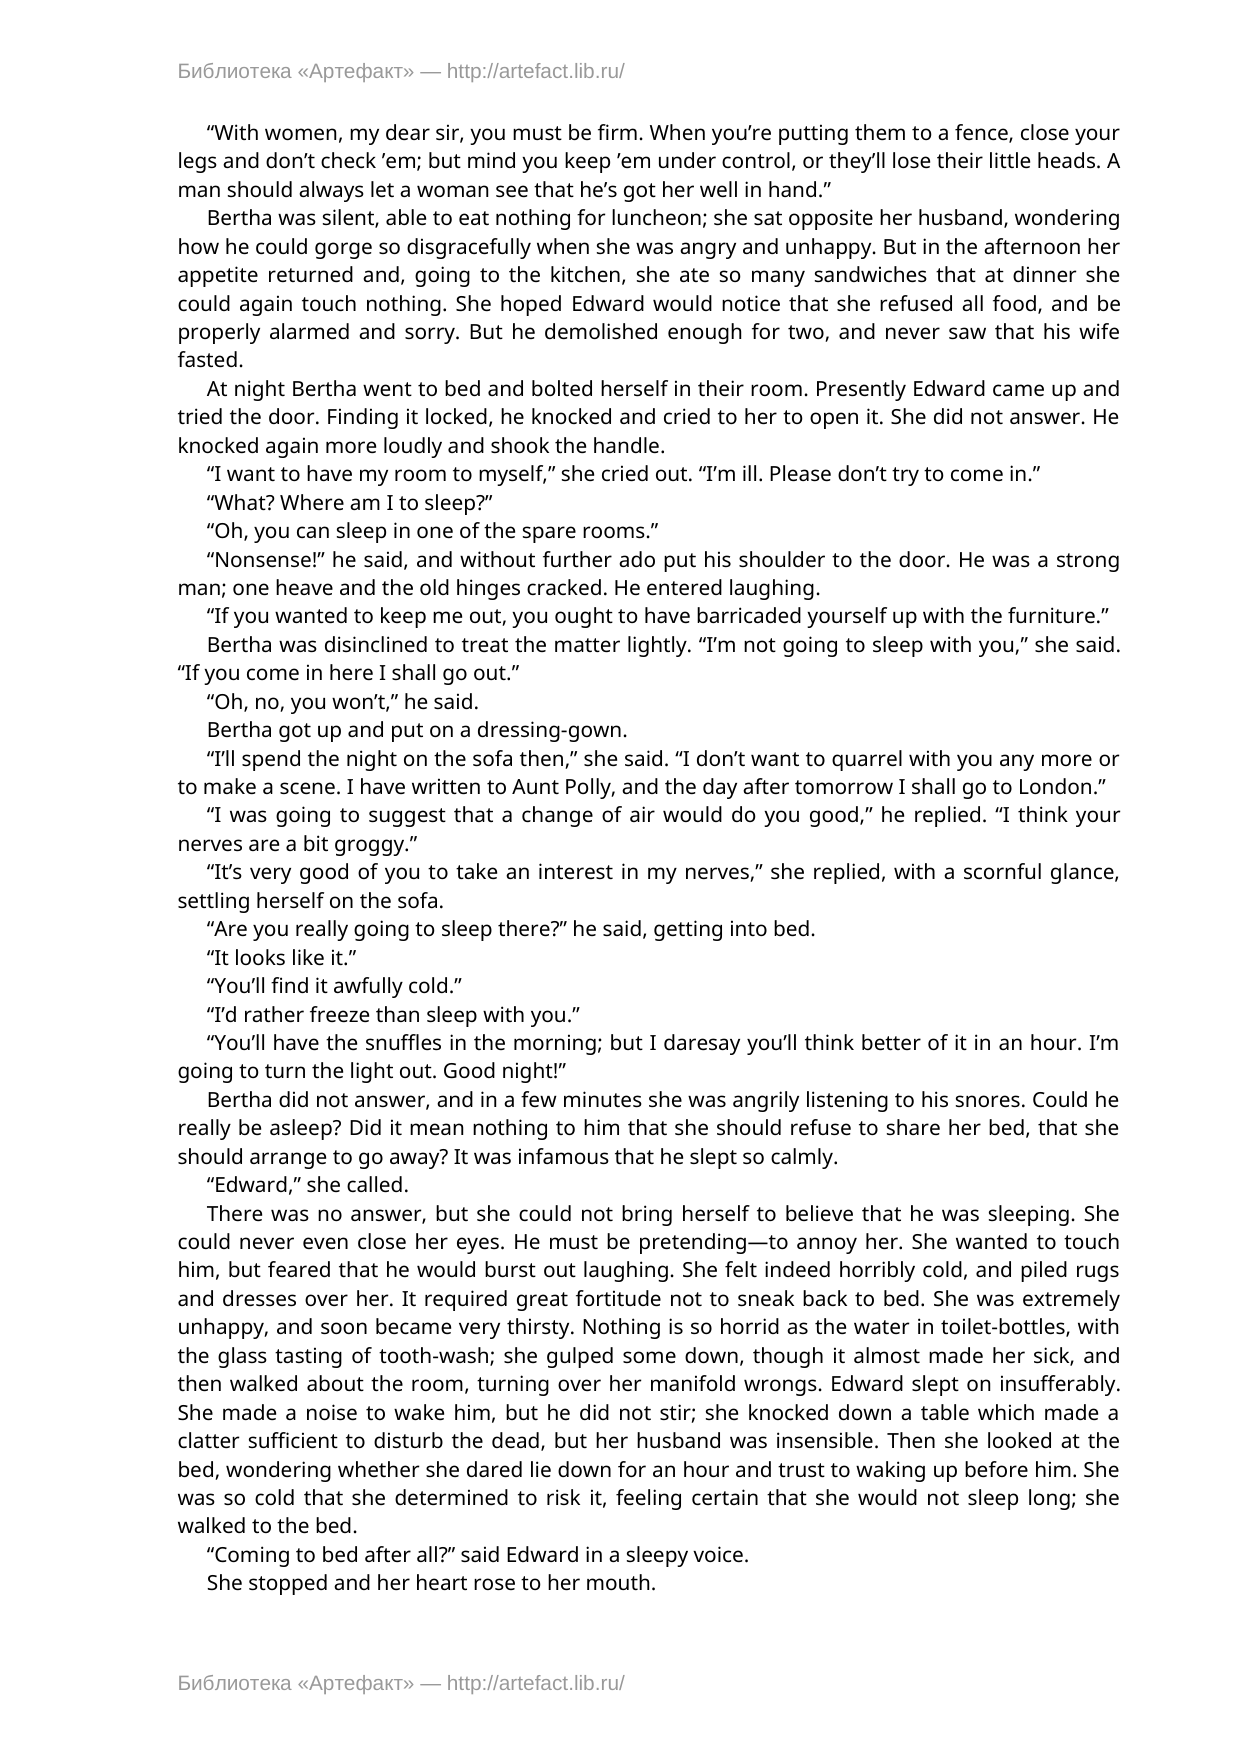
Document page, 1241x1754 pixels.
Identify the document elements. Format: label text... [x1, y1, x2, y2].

text Bertha was silent, able to eat nothing for luncheon; she sat opposite her husband, wondering how he could gorge so disgracefully when she was angry and unhappy. But in the afternoon her appetite returned and, going to the kitchen, she ate so many sandwiches that at dinner she could again touch nothing. She hoped Edward would notice that she refused all food, and be properly alarmed and sorry. But he demolished enough for two, and never saw that his wife fasted. [177, 203, 1122, 374]
text “You’ll find it awfully cold.” [177, 971, 1122, 1000]
text Bertha got up and put on a dressing-gown. [177, 715, 1122, 744]
text At night Bertha went to bed and bolted herself in their room. Presently Edward came up and tried the door. Finding it locked, he knocked and cried to her to open it. She did not answer. He knocked again more loudly and shook the handle. [177, 374, 1122, 459]
text Bertha was disinclined to treat the matter lightly. “I’m not going to sleep with you,” she said. “If you come in here I shall go out.” [177, 630, 1122, 687]
text “What? Where am I to sleep?” [177, 488, 1122, 516]
text “Nonsense!” he said, and without further ado put his shoulder to the door. He was a strong man; one heave and the old hinges cracked. He entered laughing. [177, 545, 1122, 602]
text “Oh, no, you won’t,” he said. [177, 687, 1122, 715]
text “I’d rather freeze than sleep with you.” [177, 1000, 1122, 1028]
text “I was going to suggest that a change of air would do you good,” he replied. “I think your nerves are a bit groggy.” [177, 801, 1122, 857]
text “If you wanted to keep me out, you ought to have barricaded yourself up with the furniture.” [177, 602, 1122, 630]
text “It’s very good of you to take an interest in my nerves,” she replied, with a scornful glance, settling herself on the sofa. [177, 857, 1122, 914]
text “Are you really going to sleep there?” he said, getting into bed. [177, 914, 1122, 943]
text “With women, my dear sir, you must be firm. When you’re putting them to a fence, close your legs and don’t check ’em; but mind you keep ’em under control, or they’ll lose their little heads. A man should always let a woman see that he’s got her well in hand.” [177, 118, 1122, 203]
text “Coming to bed after all?” said Edward in a sleepy voice. [177, 1540, 1122, 1568]
text “I want to have my room to myself,” she cried out. “I’m ill. Please don’t try to come in.” [177, 459, 1122, 488]
text “It looks like it.” [177, 943, 1122, 971]
text “I’ll spend the night on the sofa then,” she said. “I don’t want to quarrel with you any more or to make a scene. I have written to Aunt Polly, and the day after tomorrow I shall go to London.” [177, 744, 1122, 801]
text Bertha did not answer, and in a few minutes she was angrily listening to his snores. Could he really be asleep? Did it mean nothing to him that she should refuse to share her bed, that she should arrange to go away? It was infamous that he slept so calmly. [177, 1085, 1122, 1170]
text “Edward,” she called. [177, 1170, 1122, 1199]
text There was no answer, but she could not bring herself to believe that he was sleeping. She could never even close her eyes. He must be pretending—to annoy her. She wanted to touch him, but feared that he would burst out laughing. She felt indeed horribly cold, and piled rugs and dresses over her. It required great fortitude not to sneak back to bed. She was extremely unhappy, and soon became very thirsty. Nothing is so horrid as the water in toilet-bottles, with the glass tasting of tooth-wash; she gulped some down, though it almost made her sick, and then walked about the room, turning over her manifold wrongs. Edward slept on insufferably. She made a noise to wake him, but he did not stir; she knocked down a table which made a clatter sufficient to disturb the dead, but her husband was insensible. Then she looked at the bed, wondering whether she dared lie down for an hour and trust to waking up before him. She was so cold that she determined to risk it, feeling certain that she would not sleep long; she walked to the bed. [177, 1199, 1122, 1540]
text “Oh, you can sleep in one of the spare rooms.” [177, 516, 1122, 545]
text “You’ll have the snuffles in the morning; but I daresay you’ll think better of it in an hour. I’m going to turn the light out. Good night!” [177, 1028, 1122, 1085]
text She stopped and her heart rose to her mouth. [177, 1568, 1122, 1597]
